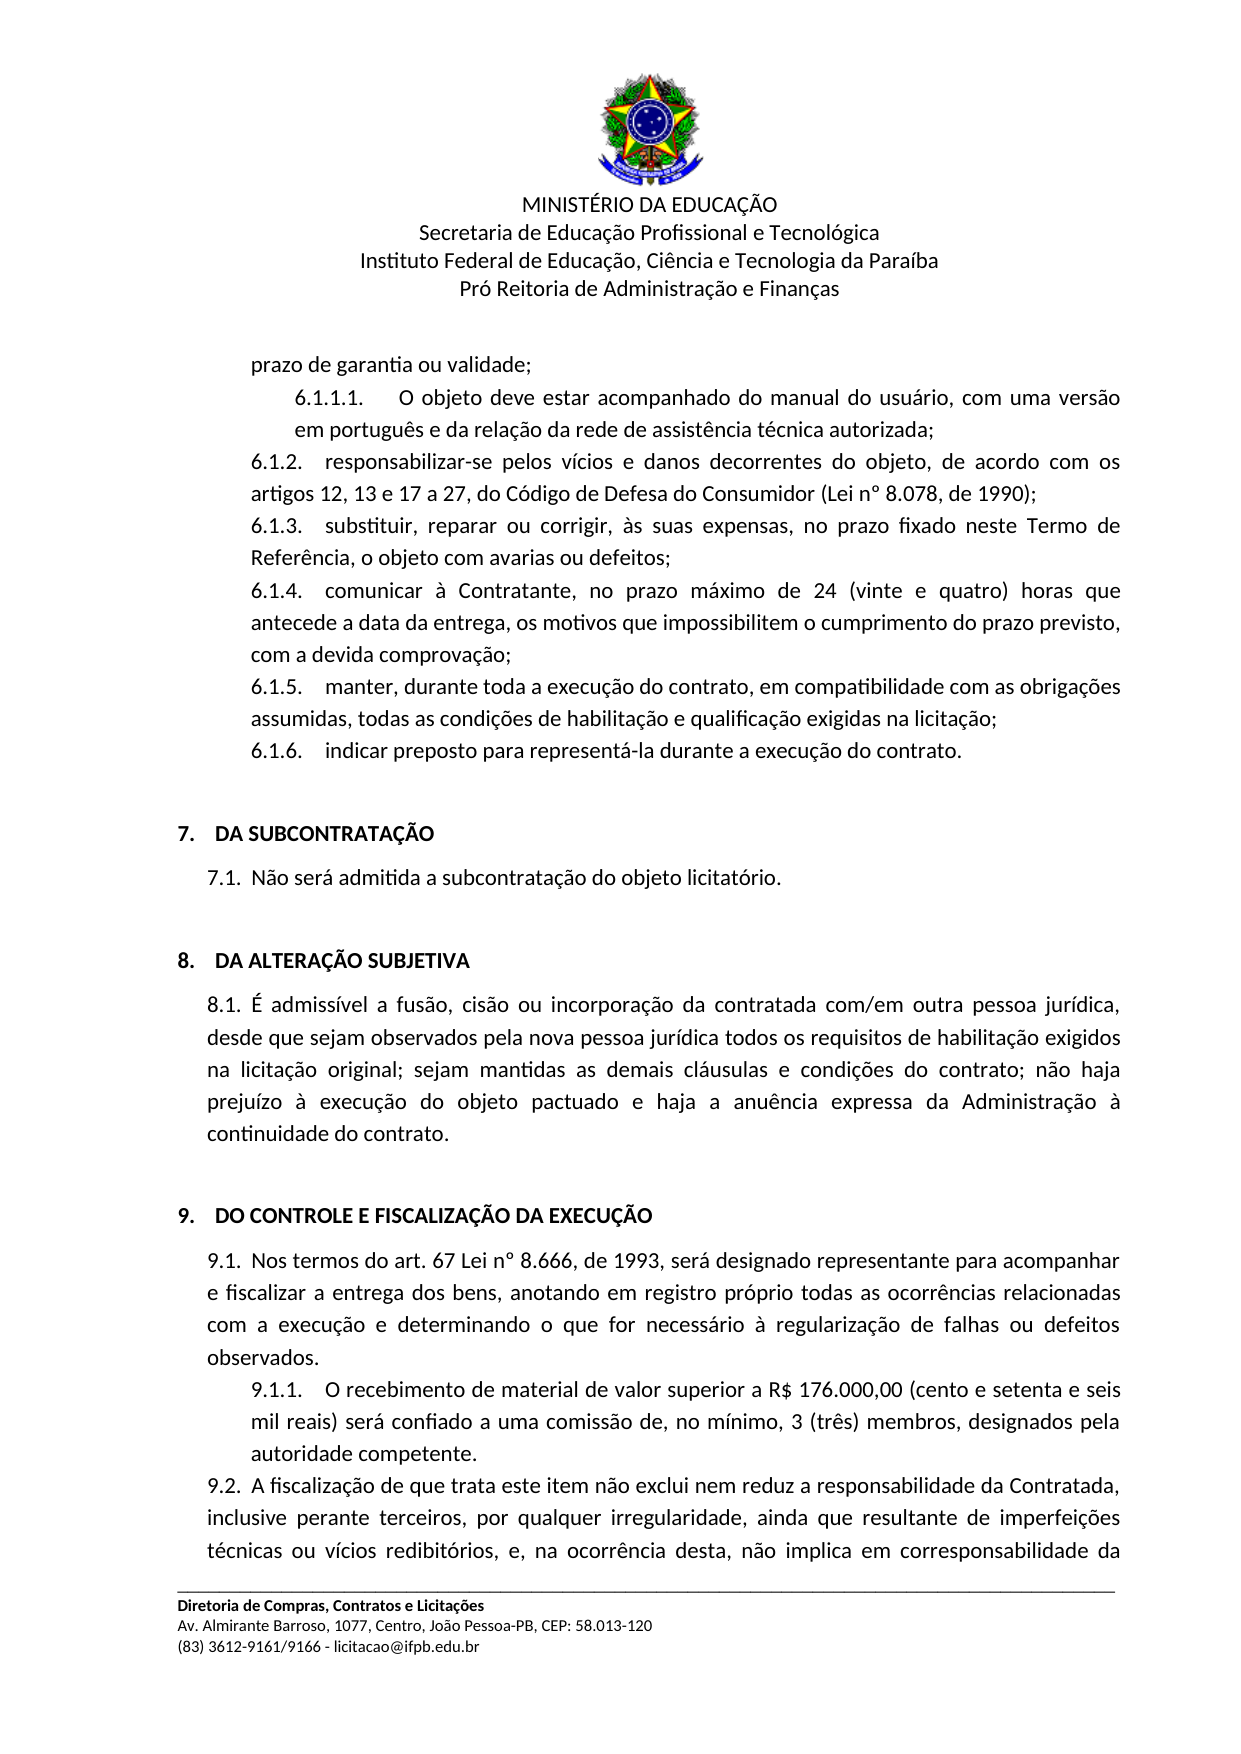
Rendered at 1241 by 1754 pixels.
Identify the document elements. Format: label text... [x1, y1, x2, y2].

list O objeto deve estar acompanhado do manual do usuário, com uma versão em português e da relação da rede de assistência técnica autorizada; [294, 383, 1122, 443]
text DA ALTERAÇÃO SUBJETIVA [177, 946, 1122, 974]
list responsabilizar-se pelos vícios e danos decorrentes do objeto, de acordo com os artigos 12, 13 e 17 a 27, do Código de Defesa do Consumidor (Lei nº 8.078, de 1990); [251, 447, 1122, 507]
list comunicar à Contratante, no prazo máximo de 24 (vinte e quatro) horas que antecede a data da entrega, os motivos que impossibilitem o cumprimento do prazo previsto, com a devida comprovação; [251, 576, 1122, 668]
text DA SUBCONTRATAÇÃO [177, 819, 1122, 847]
picture [597, 72, 703, 184]
list manter, durante toda a execução do contrato, em compatibilidade com as obrigações assumidas, todas as condições de habilitação e qualificação exigidas na licitação; [251, 672, 1122, 732]
list Nos termos do art. 67 Lei nº 8.666, de 1993, será designado representante para acompanhar e fiscalizar a entrega dos bens, anotando em registro próprio todas as ocorrências relacionadas com a execução e determinando o que for necessário à regularização de falhas ou defeitos observados. [207, 1246, 1122, 1371]
list É admissível a fusão, cisão ou incorporação da contratada com/em outra pessoa jurídica, desde que sejam observados pela nova pessoa jurídica todos os requisitos de habilitação exigidos na licitação original; sejam mantidas as demais cláusulas e condições do contrato; não haja prejuízo à execução do objeto pactuado e haja a anuência expressa da Administração à continuidade do contrato. [207, 990, 1122, 1147]
list O recebimento de material de valor superior a R$ 176.000,00 (cento e setenta e seis mil reais) será confiado a uma comissão de, no mínimo, 3 (três) membros, designados pela autoridade competente. [251, 1375, 1122, 1467]
list substituir, reparar ou corrigir, às suas expensas, no prazo fixado neste Termo de Referência, o objeto com avarias ou defeitos; [251, 511, 1122, 572]
list indicar preposto para representá-la durante a execução do contrato. [251, 737, 1122, 765]
list Não será admitida a subcontratação do objeto licitatório. [207, 863, 1122, 892]
text DO CONTROLE E FISCALIZAÇÃO DA EXECUÇÃO [177, 1201, 1122, 1229]
